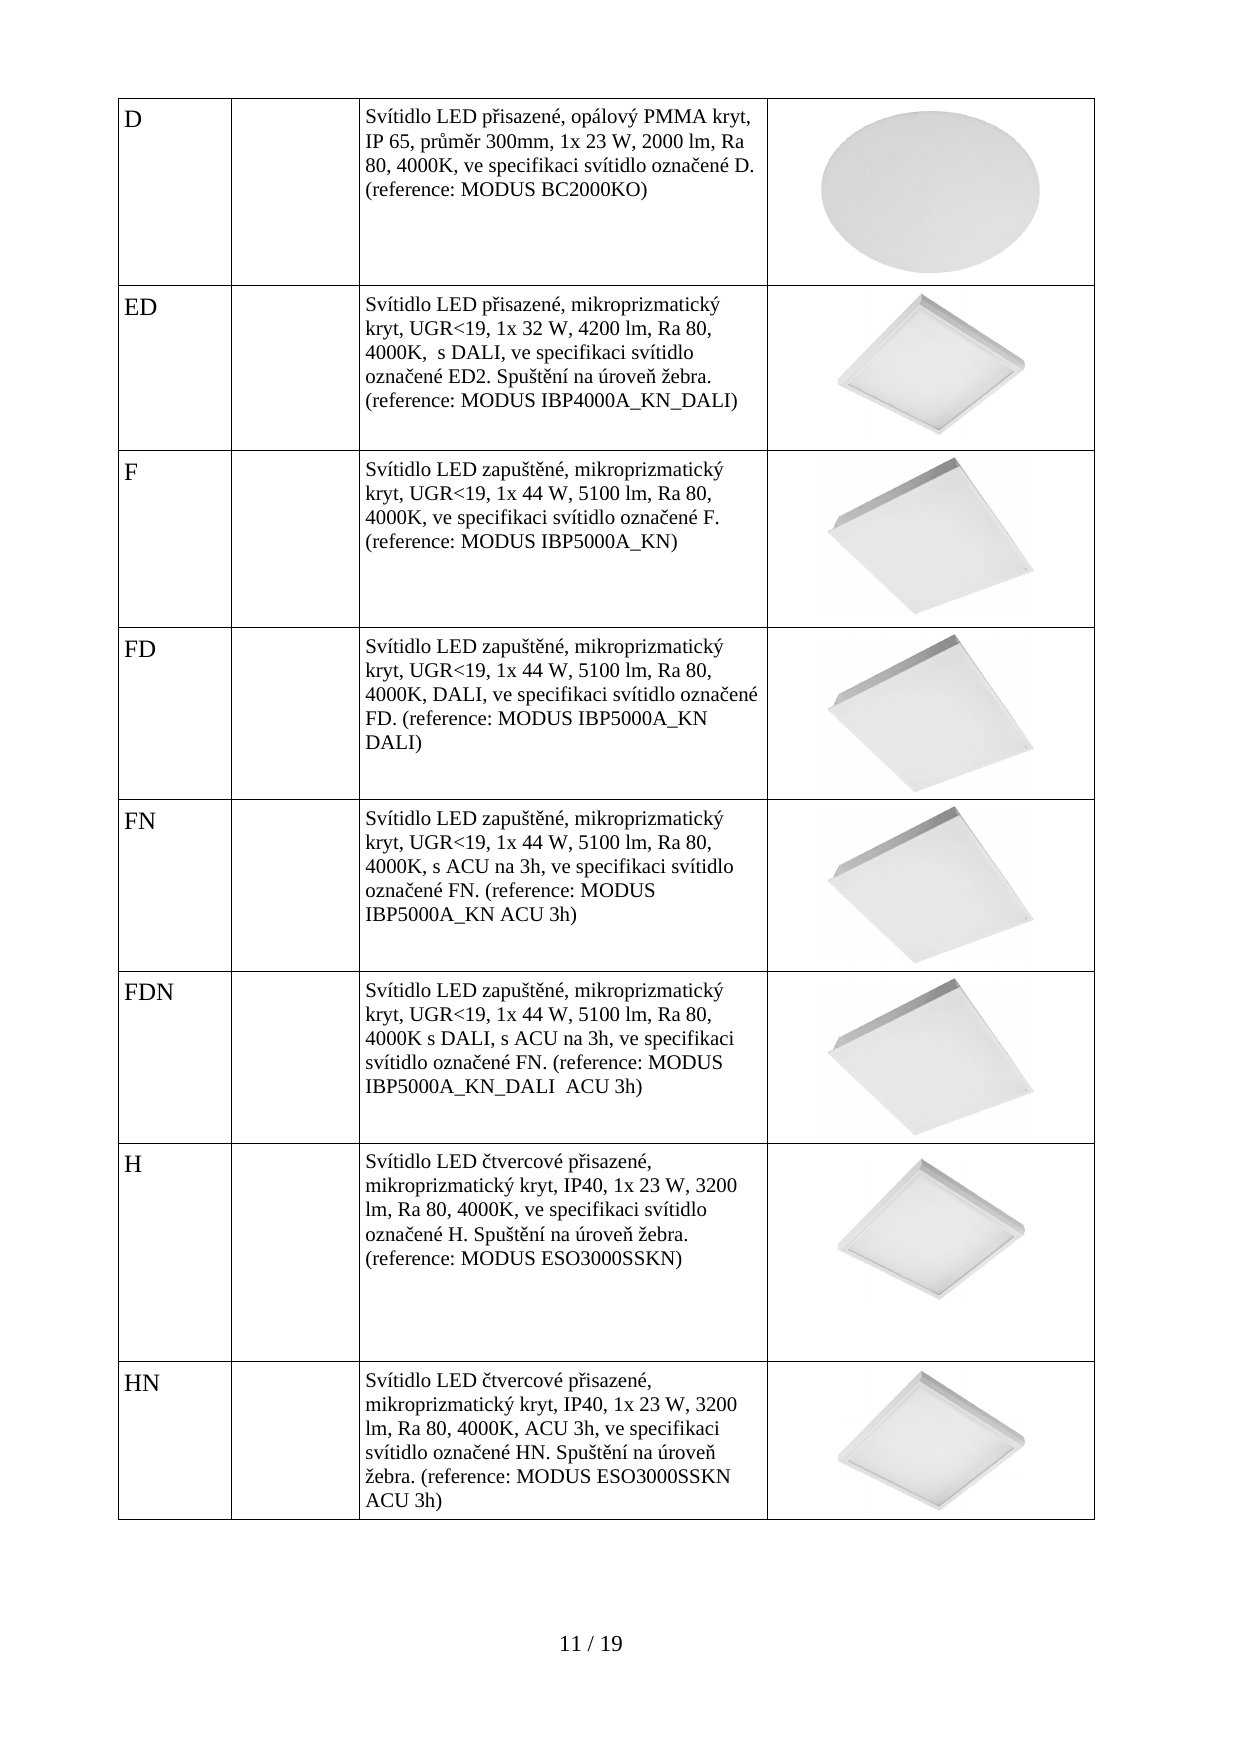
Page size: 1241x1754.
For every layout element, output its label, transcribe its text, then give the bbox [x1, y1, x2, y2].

table_cell [232, 286, 359, 450]
table_cell D [119, 99, 231, 285]
picture [835, 1157, 1027, 1303]
picture [835, 291, 1027, 438]
table_cell Svítidlo LED zapuštěné, mikroprizmatický kryt, UGR<19, 1x 44 W, 5100 lm, Ra 80, 4000K, DALI, ve specifikaci svítidlo označené FD. (reference: MODUS IBP5000A_KN DALI) [360, 628, 767, 799]
table_cell [768, 1144, 1094, 1361]
table_cell [768, 800, 1094, 971]
table_cell FN [119, 800, 231, 971]
table_cell [768, 972, 1094, 1142]
table_cell FDN [119, 972, 231, 1142]
table_cell Svítidlo LED čtvercové přisazené, mikroprizmatický kryt, IP40, 1x 23 W, 3200 lm, Ra 80, 4000K, ACU 3h, ve specifikaci svítidlo označené HN. Spuštění na úroveň žebra. (reference: MODUS ESO3000SSKN ACU 3h) [360, 1362, 767, 1519]
picture [823, 634, 1039, 794]
table_cell [232, 972, 359, 1142]
table_cell [232, 451, 359, 627]
picture [823, 456, 1039, 616]
table_cell Svítidlo LED čtvercové přisazené, mikroprizmatický kryt, IP40, 1x 23 W, 3200 lm, Ra 80, 4000K, ve specifikaci svítidlo označené H. Spuštění na úroveň žebra. (reference: MODUS ESO3000SSKN) [360, 1144, 767, 1361]
table_cell FD [119, 628, 231, 799]
table_cell [232, 800, 359, 971]
table_cell Svítidlo LED zapuštěné, mikroprizmatický kryt, UGR<19, 1x 44 W, 5100 lm, Ra 80, 4000K, s ACU na 3h, ve specifikaci svítidlo označené FN. (reference: MODUS IBP5000A_KN ACU 3h) [360, 800, 767, 971]
table_cell [232, 1362, 359, 1519]
table_cell Svítidlo LED přisazené, mikroprizmatický kryt, UGR<19, 1x 32 W, 4200 lm, Ra 80, 4000K, s DALI, ve specifikaci svítidlo označené ED2. Spuštění na úroveň žebra. (reference: MODUS IBP4000A_KN_DALI) [360, 286, 767, 450]
table_cell Svítidlo LED zapuštěné, mikroprizmatický kryt, UGR<19, 1x 44 W, 5100 lm, Ra 80, 4000K, ve specifikaci svítidlo označené F. (reference: MODUS IBP5000A_KN) [360, 451, 767, 627]
picture [813, 104, 1049, 280]
picture [823, 977, 1039, 1137]
table_cell [232, 99, 359, 285]
table_cell [768, 99, 1094, 285]
table_cell H [119, 1144, 231, 1361]
picture [823, 805, 1039, 965]
table_cell [232, 1144, 359, 1361]
table_cell [768, 628, 1094, 799]
table_cell [768, 451, 1094, 627]
table_cell Svítidlo LED zapuštěné, mikroprizmatický kryt, UGR<19, 1x 44 W, 5100 lm, Ra 80, 4000K s DALI, s ACU na 3h, ve specifikaci svítidlo označené FN. (reference: MODUS IBP5000A_KN_DALI ACU 3h) [360, 972, 767, 1142]
table_cell F [119, 451, 231, 627]
table_cell Svítidlo LED přisazené, opálový PMMA kryt, IP 65, průměr 300mm, 1x 23 W, 2000 lm, Ra 80, 4000K, ve specifikaci svítidlo označené D. (reference: MODUS BC2000KO) [360, 99, 767, 285]
picture [835, 1368, 1027, 1514]
table_cell [768, 286, 1094, 450]
table_cell ED [119, 286, 231, 450]
table_cell [232, 628, 359, 799]
table_cell [768, 1362, 1094, 1519]
table_cell HN [119, 1362, 231, 1519]
